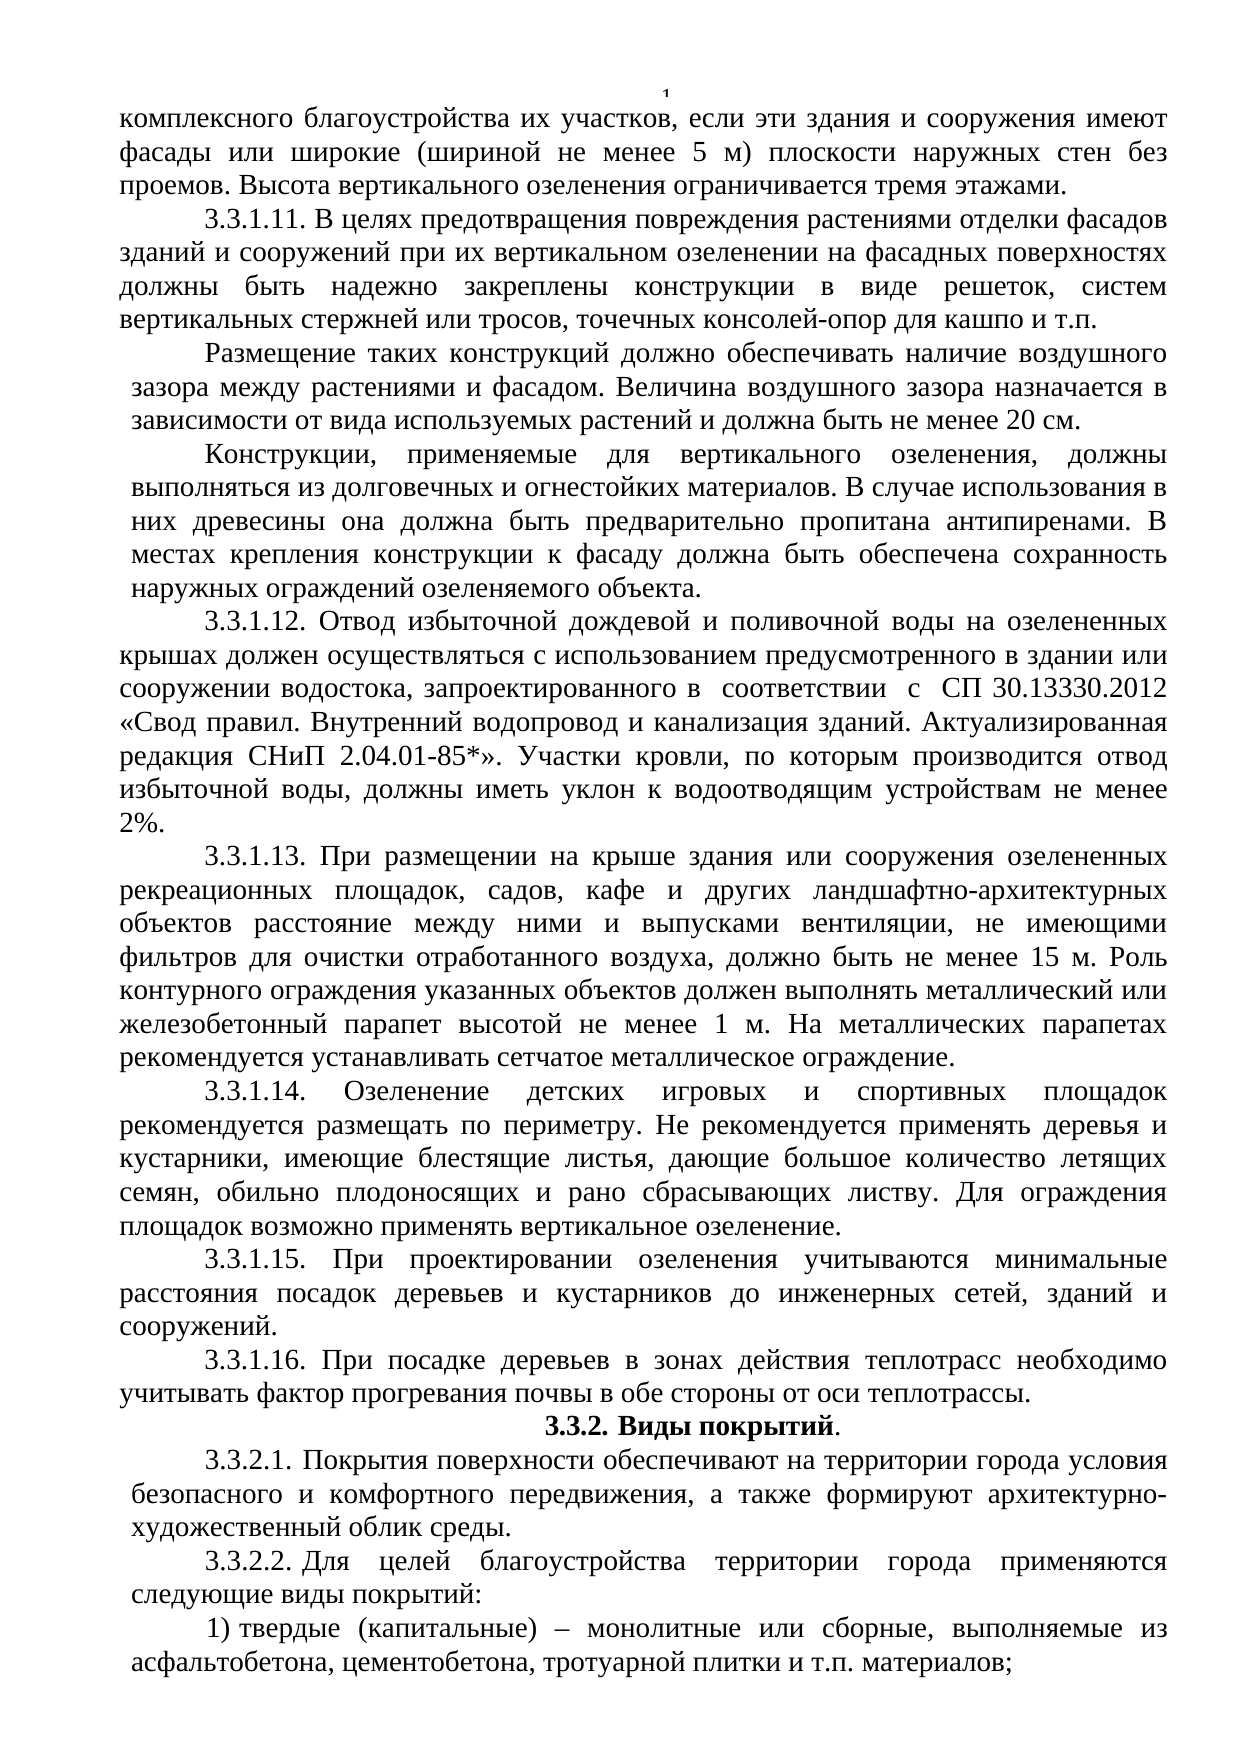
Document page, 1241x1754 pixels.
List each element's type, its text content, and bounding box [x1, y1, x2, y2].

list твердые (капитальные) – монолитные или сборные, выполняемые из асфальтобетона, цементобетона, тротуарной плитки и т.п. материалов; [131, 1610, 1168, 1677]
list 3.3.1.16. При посадке деревьев в зонах действия теплотрасс необходимо учитывать фактор прогревания почвы в обе стороны от оси теплотрассы. [119, 1342, 1168, 1409]
list 3.3.1.13. При размещении на крыше здания или сооружения озелененных рекреационных площадок, садов, кафе и других ландшафтно-архитектурных объектов расстояние между ними и выпусками вентиляции, не имеющими фильтров для очистки отработанного воздуха, должно быть не менее 15 м. Роль контурного ограждения указанных объектов должен выполнять металлический или железобетонный парапет высотой не менее 1 м. На металлических парапетах рекомендуется устанавливать сетчатое металлическое ограждение. [119, 838, 1168, 1073]
list Для целей благоустройства территории города применяются следующие виды покрытий: [131, 1543, 1168, 1610]
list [119, 100, 1168, 201]
subtitle Виды покрытий. [204, 1409, 1181, 1442]
list 3.3.1.15. При проектировании озеленения учитываются минимальные расстояния посадок деревьев и кустарников до инженерных сетей, зданий и сооружений. [119, 1241, 1168, 1342]
list 3.3.1.11. В целях предотвращения повреждения растениями отделки фасадов зданий и сооружений при их вертикальном озеленении на фасадных поверхностях должны быть надежно закреплены конструкции в виде решеток, систем вертикальных стержней или тросов, точечных консолей-опор для кашпо и т.п. [119, 201, 1168, 335]
text Конструкции, применяемые для вертикального озеленения, должны выполняться из долговечных и огнестойких материалов. В случае использования в них древесины она должна быть предварительно пропитана антипиренами. В местах крепления конструкции к фасаду должна быть обеспечена сохранность наружных ограждений озеленяемого объекта. [131, 436, 1168, 603]
list 3.3.1.12. Отвод избыточной дождевой и поливочной воды на озелененных крышах должен осуществляться с использованием предусмотренного в здании или сооружении водостока, запроектированного в соответствии с СП 30.13330.2012 «Свод правил. Внутренний водопровод и канализация зданий. Актуализированная редакция СНиП 2.04.01-85*». Участки кровли, по которым производится отвод избыточной воды, должны иметь уклон к водоотводящим устройствам не менее 2%. [119, 603, 1168, 838]
list 3.3.1.14. Озеленение детских игровых и спортивных площадок рекомендуется размещать по периметру. Не рекомендуется применять деревья и кустарники, имеющие блестящие листья, дающие большое количество летящих семян, обильно плодоносящих и рано сбрасывающих листву. Для ограждения площадок возможно применять вертикальное озеленение. [119, 1073, 1168, 1241]
text Размещение таких конструкций должно обеспечивать наличие воздушного зазора между растениями и фасадом. Величина воздушного зазора назначается в зависимости от вида используемых растений и должна быть не менее 20 см. [131, 335, 1168, 436]
list Покрытия поверхности обеспечивают на территории города условия безопасного и комфортного передвижения, а также формируют архитектурно-художественный облик среды. [131, 1442, 1168, 1543]
